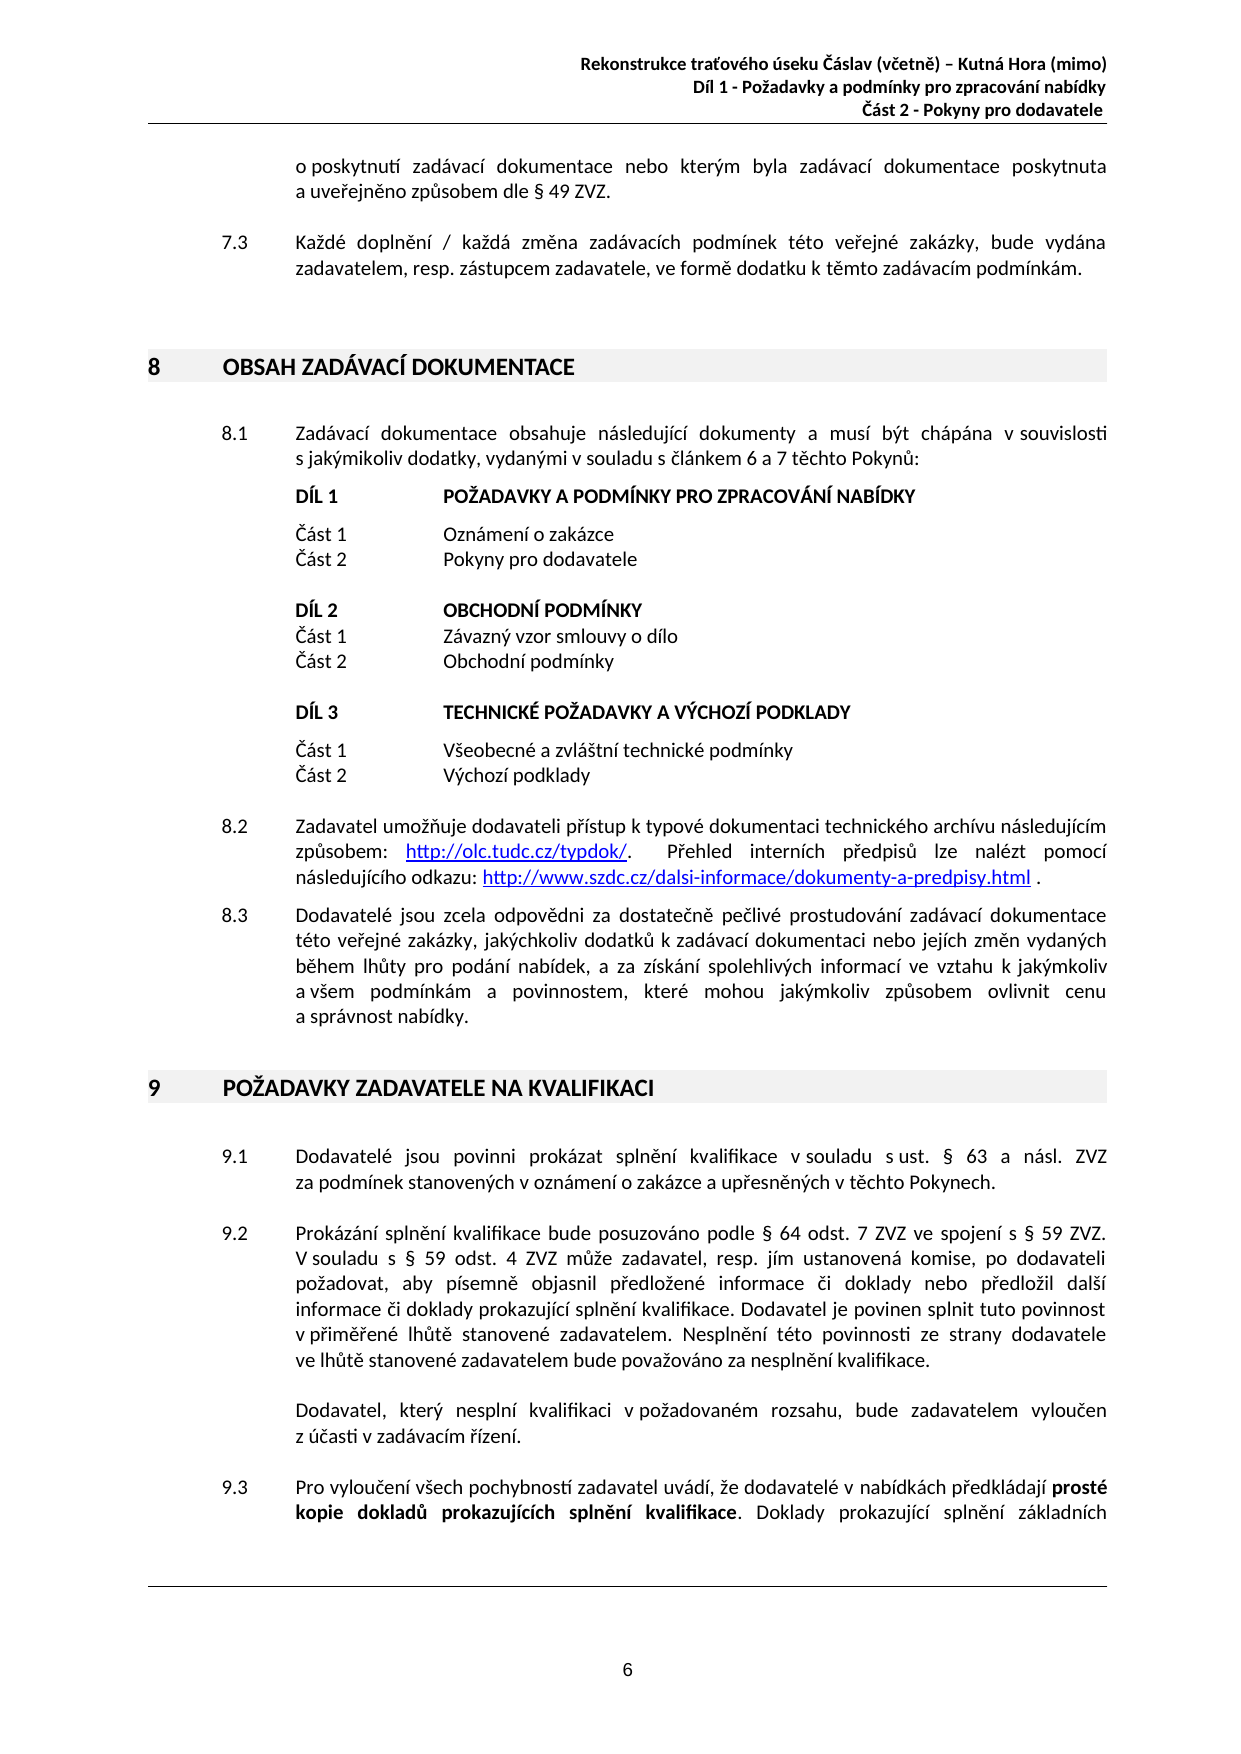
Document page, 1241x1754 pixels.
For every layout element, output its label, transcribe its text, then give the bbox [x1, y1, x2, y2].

list Prokázání splnění kvalifikace bude posuzováno podle § 64 odst. 7 ZVZ ve spojení s § 59 ZVZ. V souladu s § 59 odst. 4 ZVZ může zadavatel, resp. jím ustanovená komise, po dodavateli požadovat, aby písemně objasnil předložené informace či doklady nebo předložil další informace či doklady prokazující splnění kvalifikace. Dodavatel je povinen splnit tuto povinnost v přiměřené lhůtě stanovené zadavatelem. Nesplnění této povinnosti ze strany dodavatele ve lhůtě stanovené zadavatelem bude považováno za nesplnění kvalifikace. [221, 1220, 1107, 1372]
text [221, 153, 1107, 204]
text DÍL 1 POŽADAVKY A PODMÍNKY PRO ZPRACOVÁNÍ NABÍDKY [295, 483, 1107, 509]
text DÍL 3 TECHNICKÉ POŽADAVKY A VÝCHOZÍ PODKLADY [295, 699, 1107, 724]
list Dodavatelé jsou povinni prokázat splnění kvalifikace v souladu s ust. § 63 a násl. ZVZ za podmínek stanovených v oznámení o zakázce a upřesněných v těchto Pokynech. [221, 1143, 1107, 1194]
text Část 1 Oznámení o zakázce [295, 521, 1107, 547]
text Dodavatel, který nesplní kvalifikaci v požadovaném rozsahu, bude zadavatelem vyloučen z účasti v zadávacím řízení. [295, 1398, 1107, 1448]
text Část 1 Všeobecné a zvláštní technické podmínky [295, 737, 1107, 762]
list Zadavatel umožňuje dodavateli přístup k typové dokumentaci technického archívu následujícím způsobem: http://olc.tudc.cz/typdok/. Přehled interních předpisů lze nalézt pomocí následujícího odkazu: http://www.szdc.cz/dalsi-informace/dokumenty-a-predpisy.html . [221, 813, 1107, 889]
list Zadávací dokumentace obsahuje následující dokumenty a musí být chápána v souvislosti s jakýmikoliv dodatky, vydanými v souladu s článkem 6 a 7 těchto Pokynů: [221, 420, 1107, 471]
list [221, 1474, 1107, 1525]
text Část 2 Obchodní podmínky [295, 648, 1107, 674]
subtitle POŽADAVKY ZADAVATELE NA KVALIFIKACI [148, 1070, 1107, 1103]
text Část 2 Pokyny pro dodavatele [295, 547, 1107, 572]
subtitle OBSAH ZADÁVACÍ DOKUMENTACE [148, 349, 1107, 382]
subtitle DÍL 2 OBCHODNÍ PODMÍNKY [221, 597, 1107, 623]
text Část 1 Závazný vzor smlouvy o dílo [148, 623, 1107, 648]
list Každé doplnění / každá změna zadávacích podmínek této veřejné zakázky, bude vydána zadavatelem, resp. zástupcem zadavatele, ve formě dodatku k těmto zadávacím podmínkám. [221, 229, 1107, 280]
text Část 2 Výchozí podklady [295, 762, 1107, 788]
list Dodavatelé jsou zcela odpovědni za dostatečně pečlivé prostudování zadávací dokumentace této veřejné zakázky, jakýchkoliv dodatků k zadávací dokumentaci nebo jejích změn vydaných během lhůty pro podání nabídek, a za získání spolehlivých informací ve vztahu k jakýmkoliv a všem podmínkám a povinnostem, které mohou jakýmkoliv způsobem ovlivnit cenu a správnost nabídky. [221, 902, 1107, 1029]
